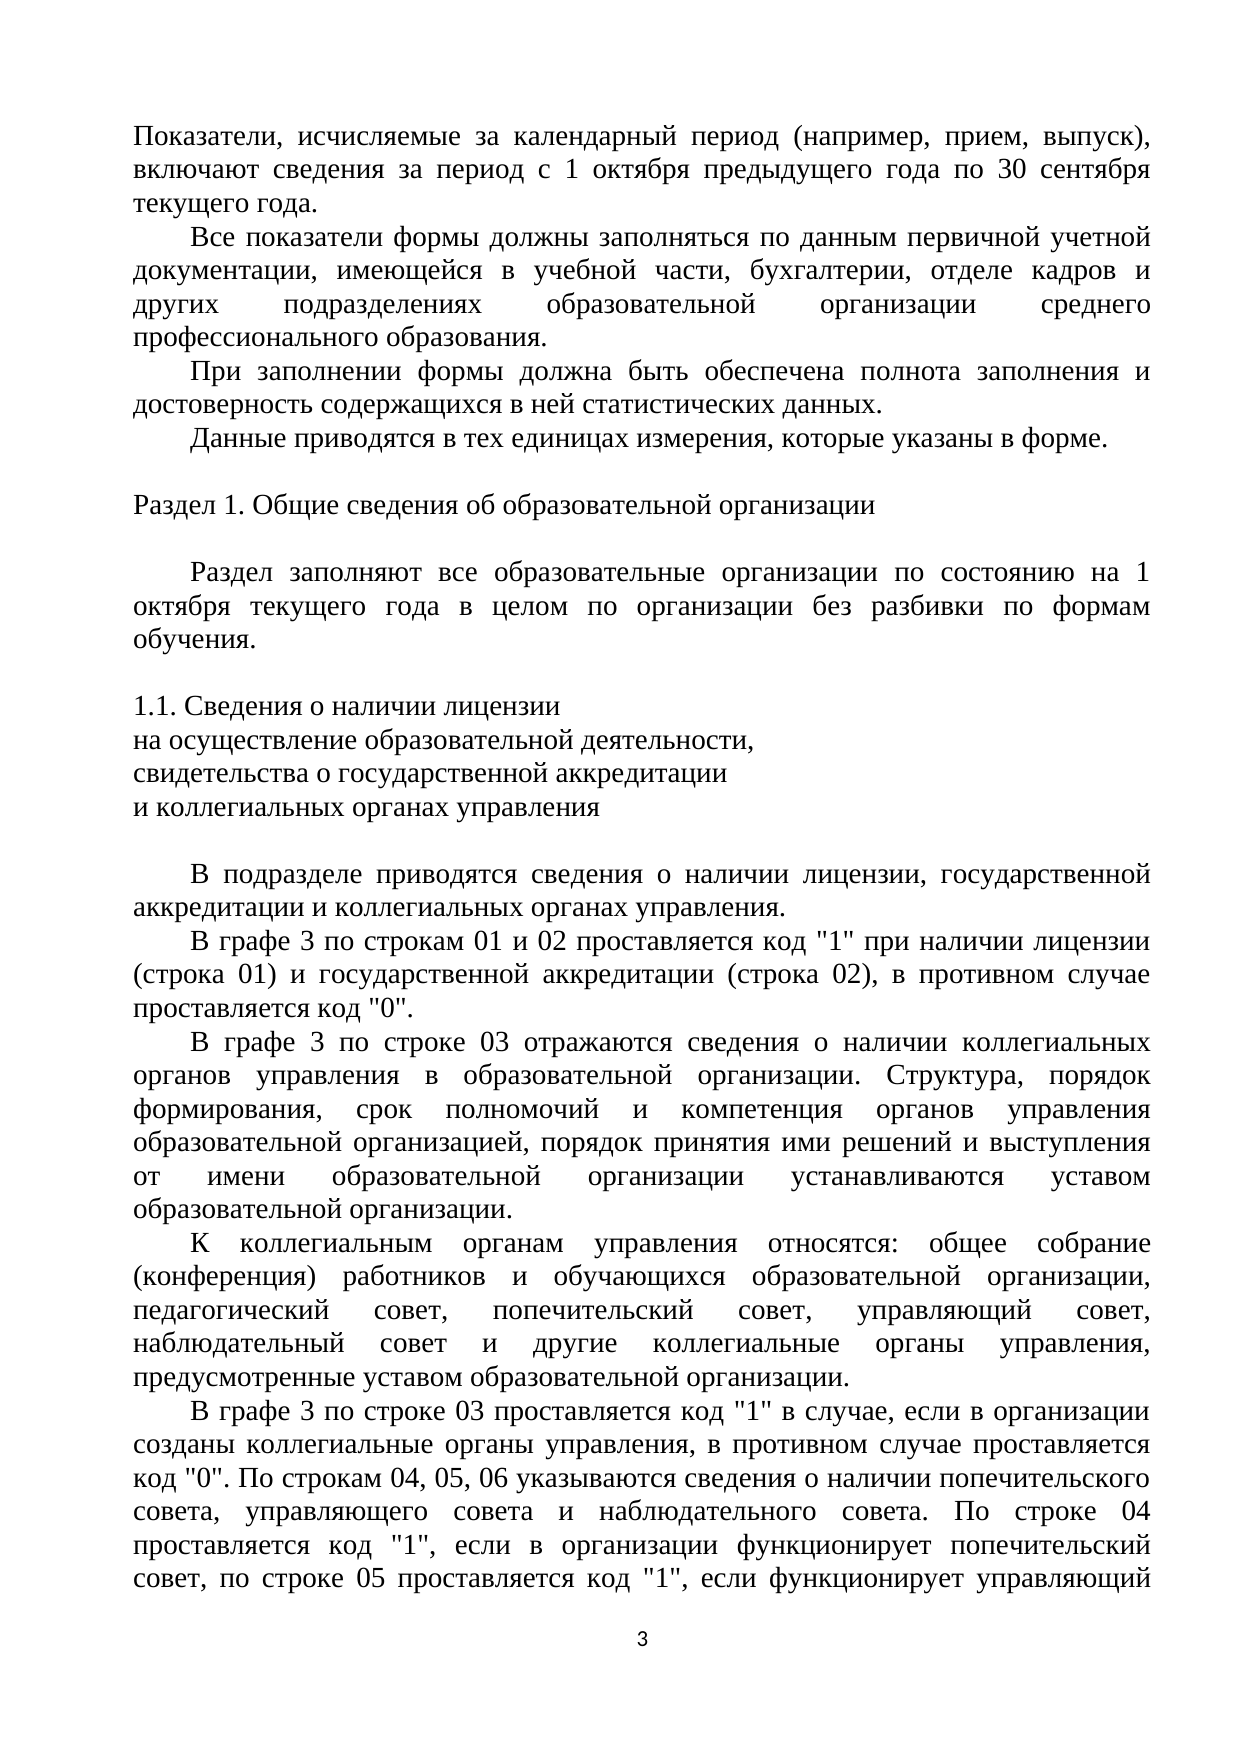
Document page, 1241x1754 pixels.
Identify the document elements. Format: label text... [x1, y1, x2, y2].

text В графе 3 по строкам 01 и 02 проставляется код "1" при наличии лицензии (строка 01) и государственной аккредитации (строка 02), в противном случае проставляется код "0". [133, 923, 1152, 1024]
text Все показатели формы должны заполняться по данным первичной учетной документации, имеющейся в учебной части, бухгалтерии, отделе кадров и других подразделениях образовательной организации среднего профессионального образования. [133, 219, 1152, 353]
text 1.1. Сведения о наличии лицензии [133, 688, 1152, 722]
text При заполнении формы должна быть обеспечена полнота заполнения и достоверность содержащихся в ней статистических данных. [133, 353, 1152, 420]
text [133, 118, 1152, 219]
text на осуществление образовательной деятельности, [133, 722, 1152, 755]
text К коллегиальным органам управления относятся: общее собрание (конференция) работников и обучающихся образовательной организации, педагогический совет, попечительский совет, управляющий совет, наблюдательный совет и другие коллегиальные органы управления, предусмотренные уставом образовательной организации. [133, 1225, 1152, 1393]
text В подразделе приводятся сведения о наличии лицензии, государственной аккредитации и коллегиальных органах управления. [133, 856, 1152, 923]
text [133, 1393, 1152, 1594]
text В графе 3 по строке 03 отражаются сведения о наличии коллегиальных органов управления в образовательной организации. Структура, порядок формирования, срок полномочий и компетенция органов управления образовательной организацией, порядок принятия ими решений и выступления от имени образовательной организации устанавливаются уставом образовательной организации. [133, 1024, 1152, 1225]
text свидетельства о государственной аккредитации [133, 755, 1152, 789]
text и коллегиальных органах управления [133, 789, 1152, 822]
text Раздел заполняют все образовательные организации по состоянию на 1 октября текущего года в целом по организации без разбивки по формам обучения. [133, 554, 1152, 655]
text Данные приводятся в тех единицах измерения, которые указаны в форме. [133, 420, 1152, 453]
text Раздел 1. Общие сведения об образовательной организации [133, 487, 1152, 521]
